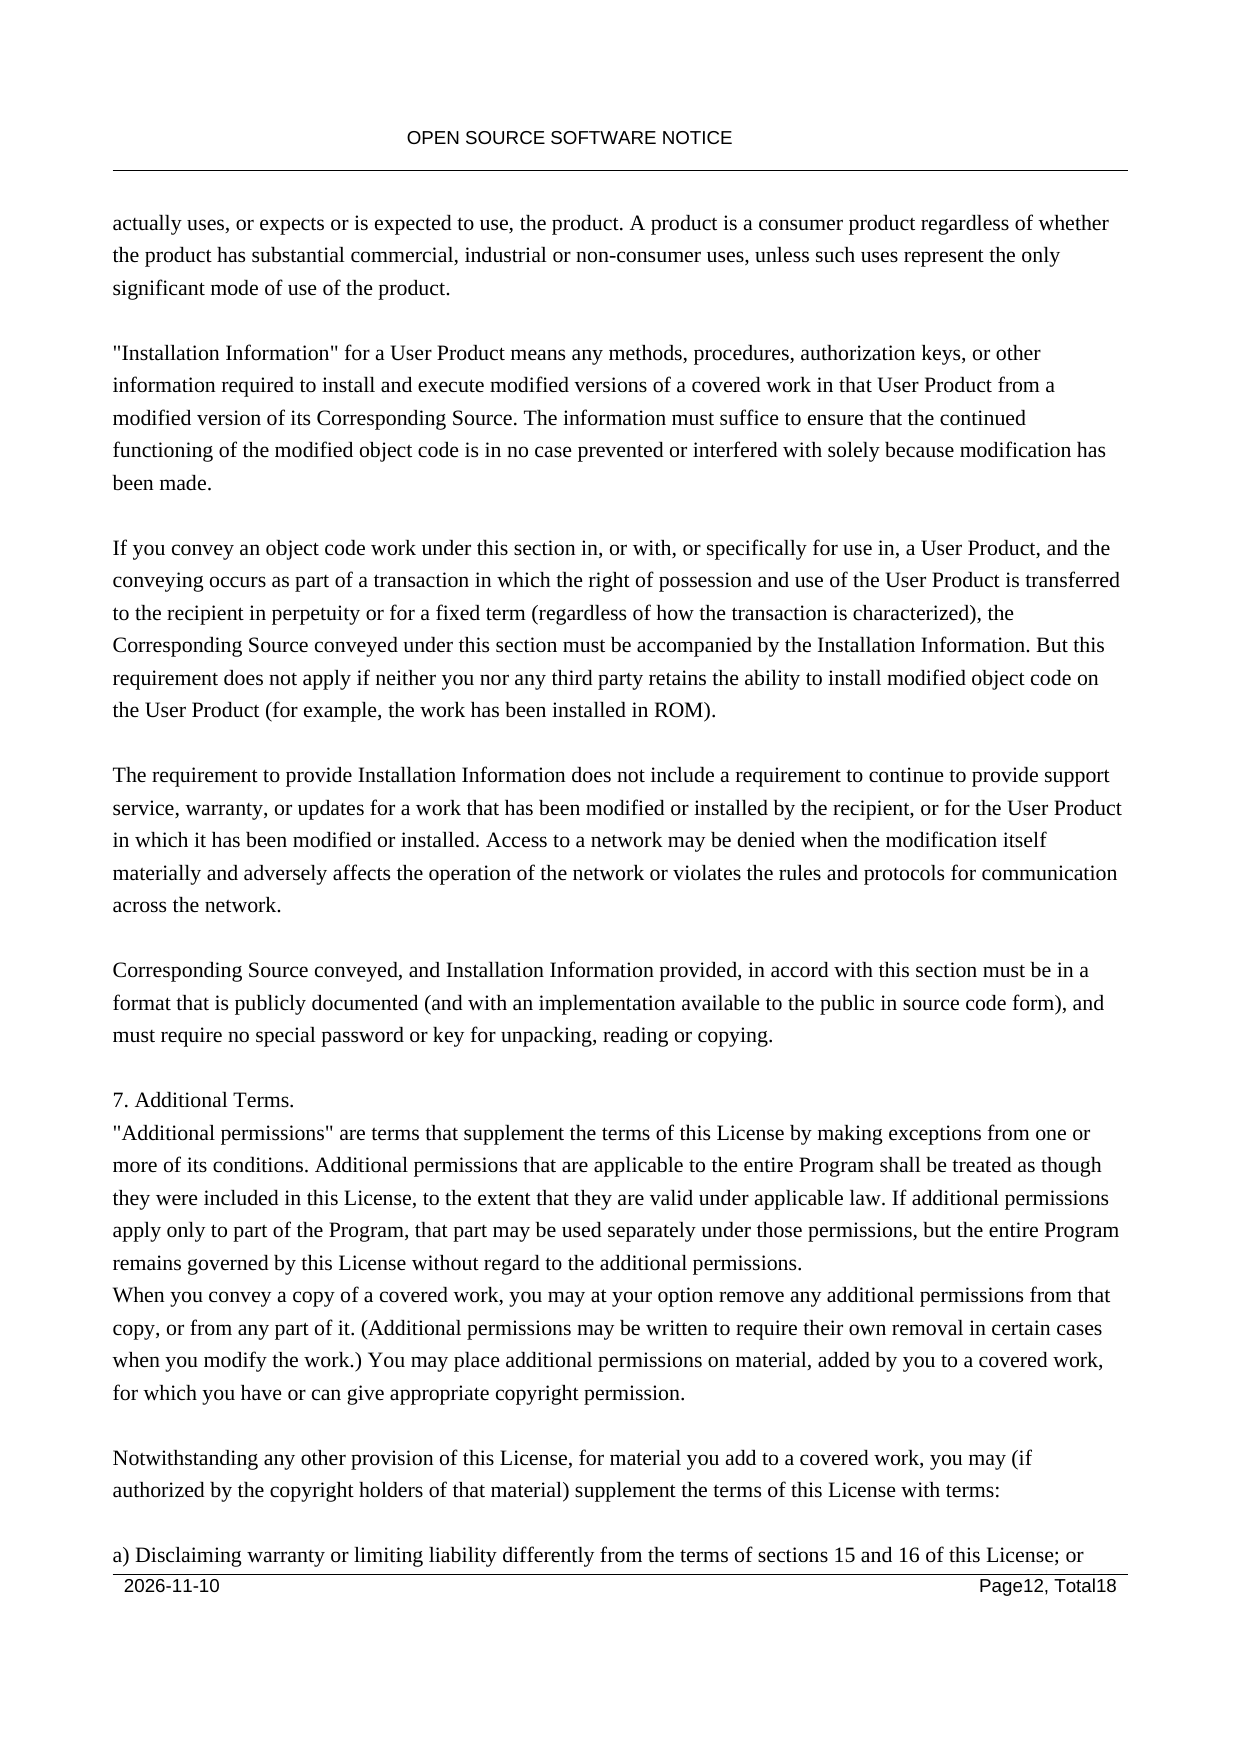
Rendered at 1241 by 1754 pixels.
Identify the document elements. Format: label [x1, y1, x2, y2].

text [112, 206, 1128, 1571]
